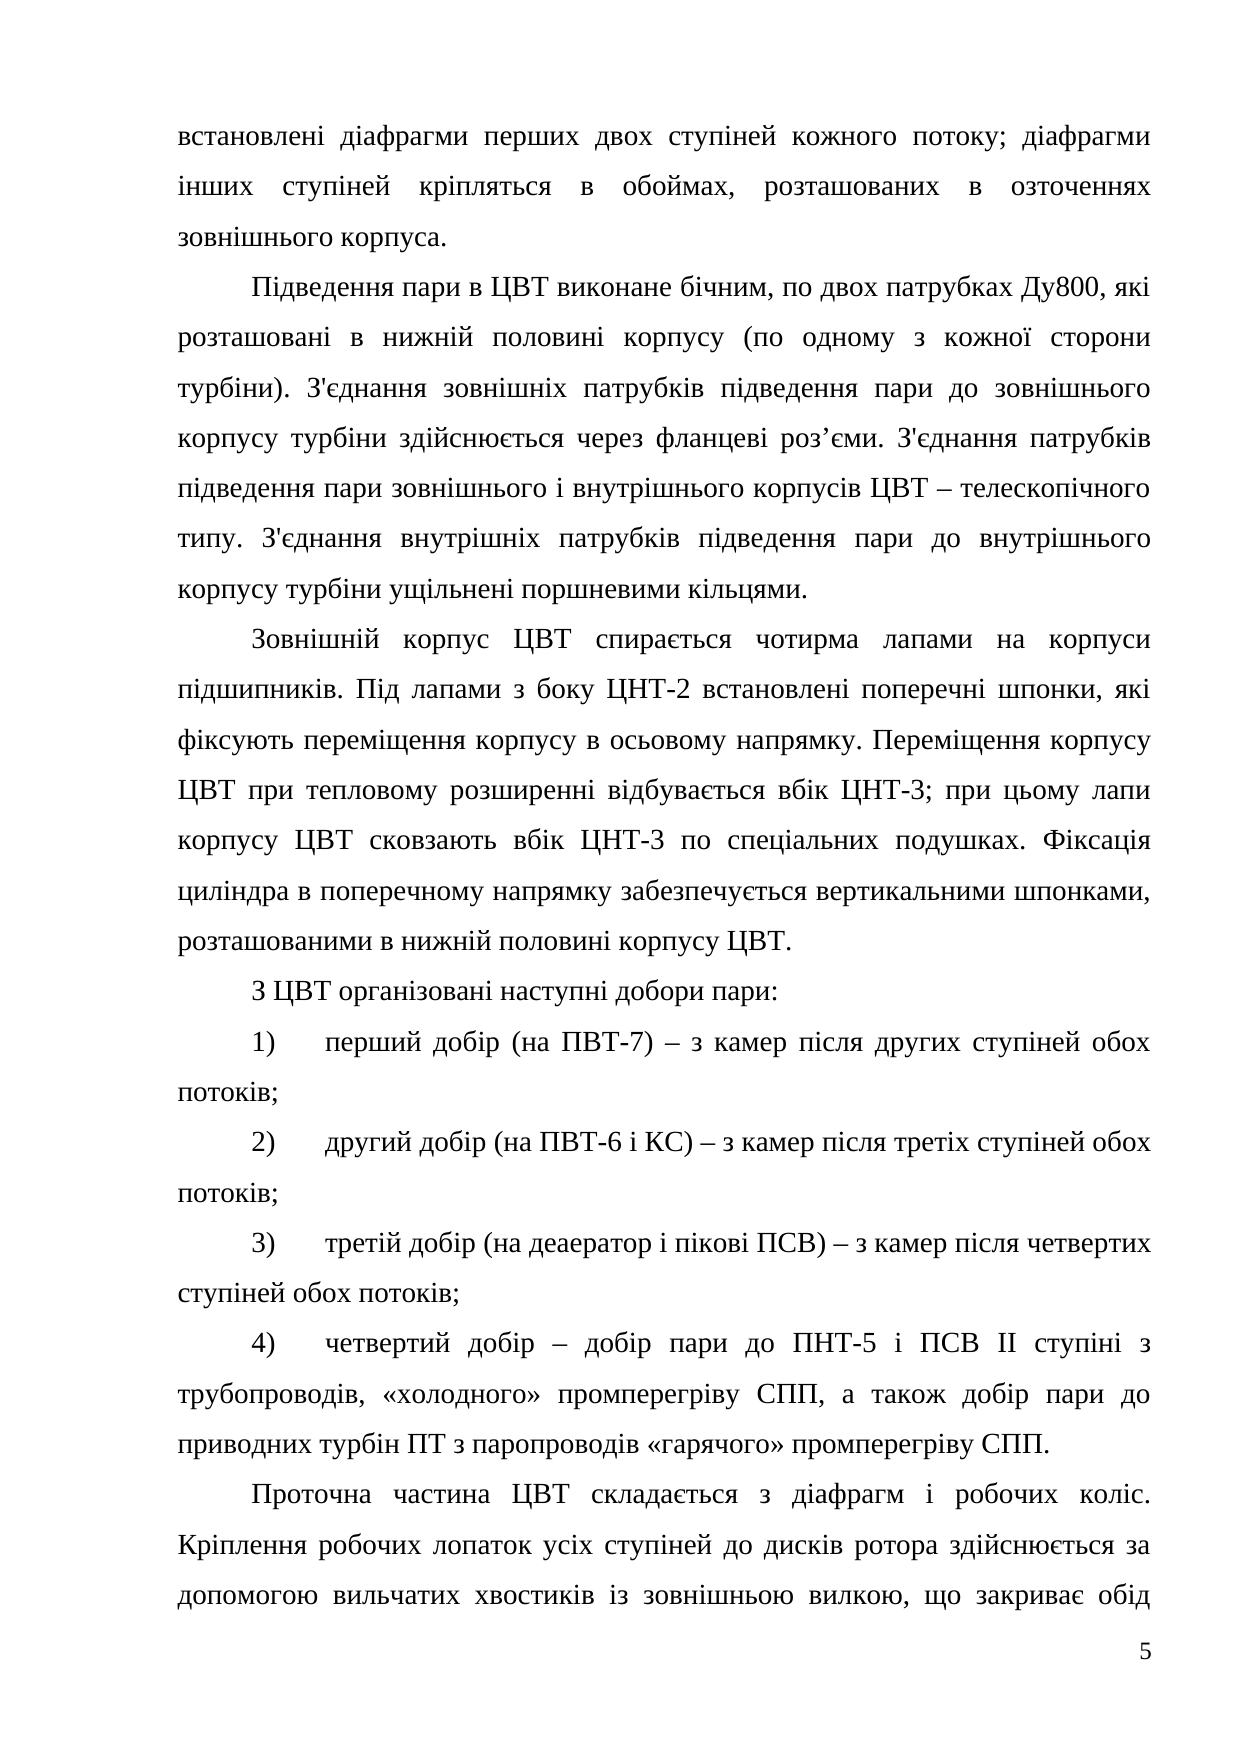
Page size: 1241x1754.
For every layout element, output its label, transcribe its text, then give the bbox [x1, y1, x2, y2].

text Зовнішній корпус ЦВТ спирається чотирма лапами на корпуси підшипників. Під лапами з боку ЦHТ-2 встановлені поперечні шпонки, які фіксують переміщення корпусу в осьовому напрямку. Переміщення корпусу ЦВТ при тепловому розширенні відбувається вбік ЦHТ-3; при цьому лапи корпусу ЦВТ сковзають вбік ЦHТ-3 по спеціальних подушках. Фіксація циліндра в поперечному напрямку забезпечується вертикальними шпонками, розташованими в нижній половині корпусу ЦВТ. [177, 621, 1152, 957]
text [177, 118, 1152, 252]
list другий добір (на ПВТ-6 і КС) – з камер після третіх ступіней обох потоків; [177, 1124, 1152, 1208]
list третій добір (на деаератор і пікові ПСВ) – з камер після четвертих ступіней обох потоків; [177, 1225, 1152, 1309]
list четвертий добір – добір пари до ПHТ-5 і ПСВ II ступіні з трубопроводів, «холодного» промперегріву СПП, а також добір пари до приводних турбін ПТ з паропроводів «гарячого» промперегріву СПП. [177, 1326, 1152, 1460]
text З ЦВТ організовані наступні добори пари: [177, 973, 1152, 1007]
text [177, 1477, 1152, 1611]
text Підведення пари в ЦВТ виконане бічним, по двох патрубках Ду800, які розташовані в нижній половині корпусу (по одному з кожної сторони турбіни). З'єднання зовнішніх патрубків підведення пари до зовнішнього корпусу турбіни здійснюється через фланцеві роз’єми. З'єднання патрубків підведення пари зовнішнього і внутрішнього корпусів ЦВТ – телескопічного типу. З'єднання внутрішніх патрубків підведення пари до внутрішнього корпусу турбіни ущільнені поршневими кільцями. [177, 269, 1152, 604]
list перший добір (на ПВТ-7) – з камер після других ступіней обох потоків; [177, 1024, 1152, 1108]
